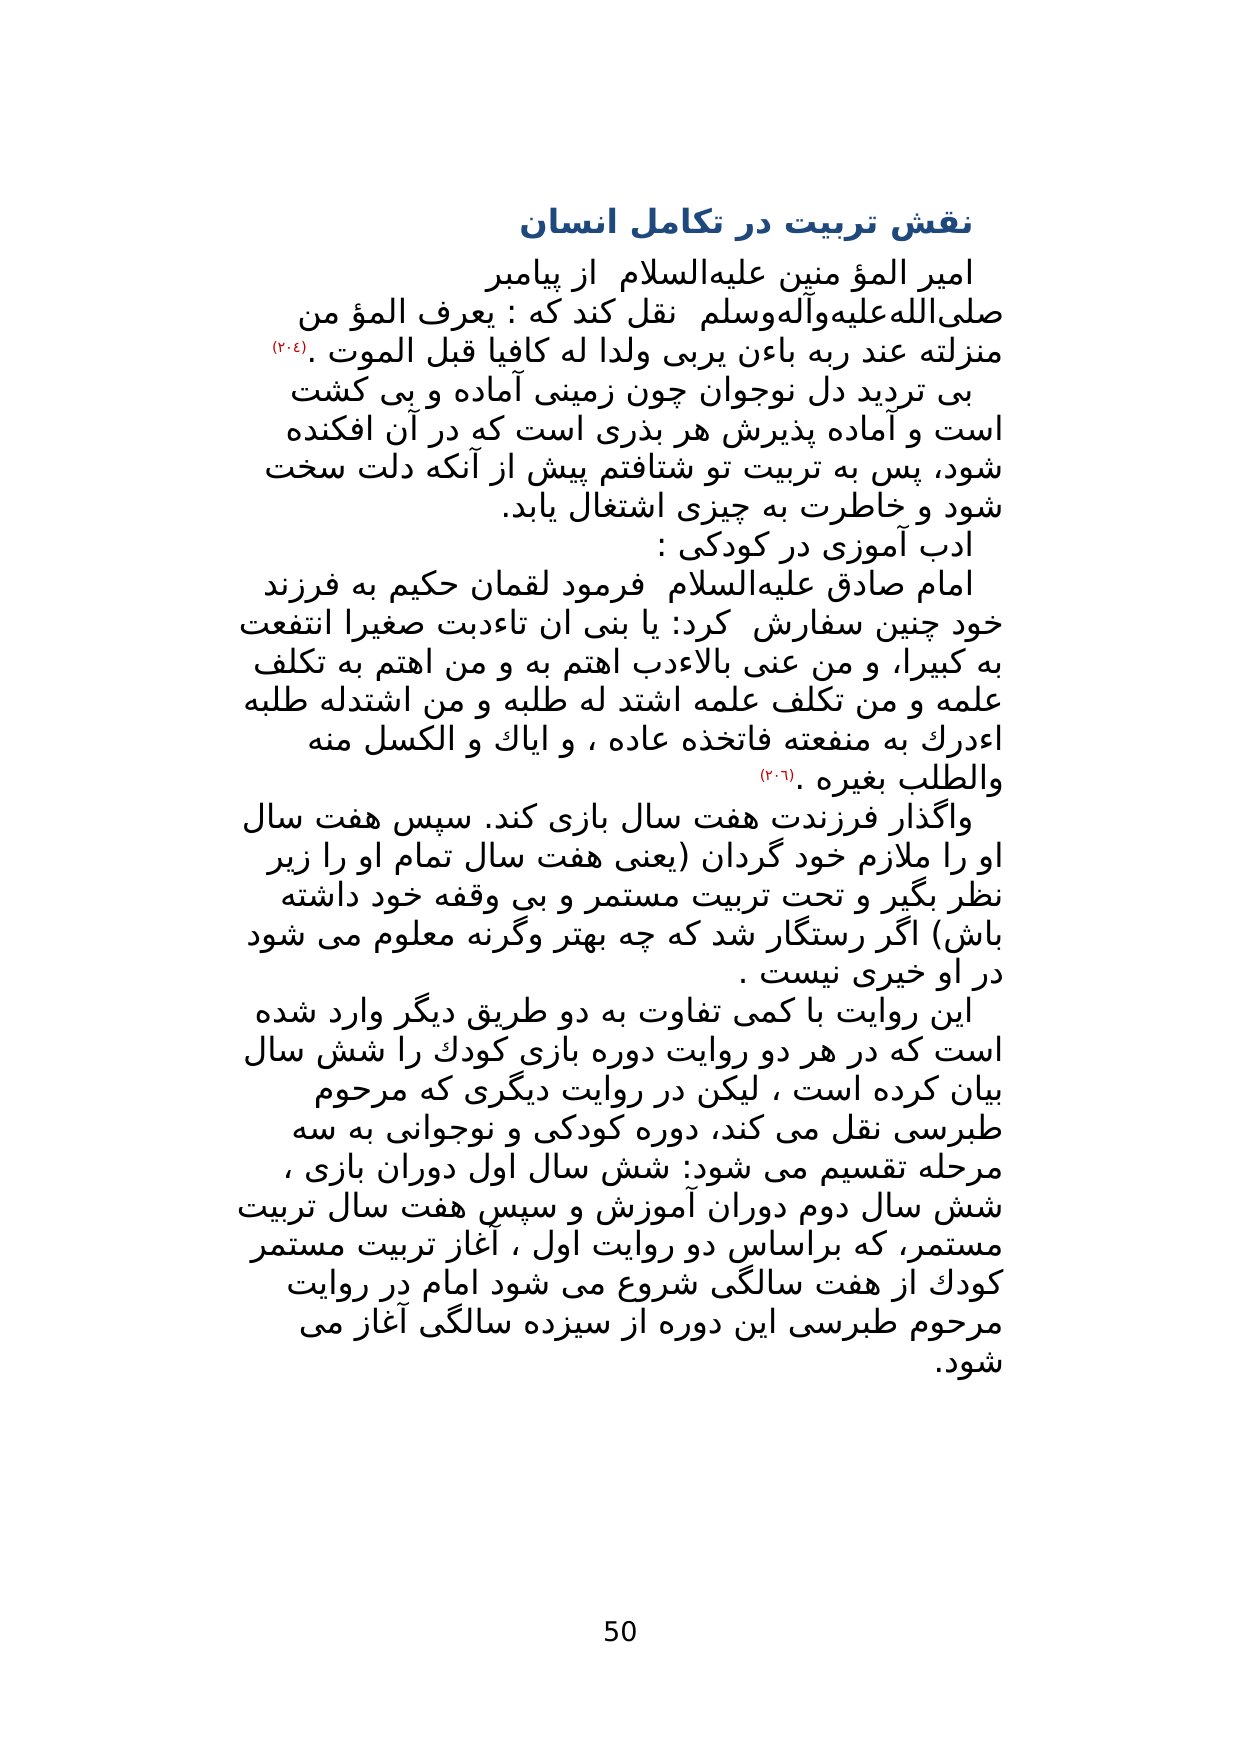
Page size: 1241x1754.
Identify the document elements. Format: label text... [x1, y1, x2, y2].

text بى ترديد دل نوجوان چون زمينى آماده و بى كشت است و آماده پذيرش هر بذرى است كه در آن افكنده شود، پس به تربيت تو شتافتم پيش از آنكه دلت سخت شود و خاطرت به چيزى اشتغال يابد. [236, 370, 1004, 526]
text ادب آموزى در كودكى : [236, 526, 1004, 564]
text واگذار فرزندت هفت سال بازى كند. سپس هفت سال او را ملازم خود گردان (يعنى هفت سال تمام او را زير نظر بگير و تحت تربيت مستمر و بى وقفه خود داشته باش) اگر رستگار شد كه چه بهتر وگرنه معلوم مى شود در او خيرى نيست . [236, 797, 1004, 992]
text اين روايت با كمى تفاوت به دو طريق ديگر وارد شده است كه در هر دو روايت دوره بازى كودك را شش سال بيان كرده است ، ليكن در روايت ديگرى كه مرحوم طبرسى نقل مى كند، دوره كودكى و نوجوانى به سه مرحله تقسيم مى شود: شش سال اول دوران بازى ، شش سال دوم دوران آموزش و سپس هفت سال تربيت مستمر، كه براساس دو روايت اول ، آغاز تربيت مستمر كودك از هفت سالگى شروع مى شود امام در روايت مرحوم طبرسى اين دوره از سيزده سالگى آغاز مى شود. [236, 992, 1004, 1380]
text امام صادق عليه‌السلام فرمود لقمان حكيم به فرزند خود چنين سفارش ‍ كرد: يا بنى ان تاءدبت صغيرا انتفعت به كبيرا، و من عنى بالاءدب اهتم به و من اهتم به تكلف علمه و من تكلف علمه اشتد له طلبه و من اشتدله طلبه اءدرك به منفعته فاتخذه عاده ، و اياك و الكسل منه والطلب بغيره .(٢٠٦) [236, 564, 1004, 797]
text امير المؤ منين عليه‌السلام از پيامبر صلى‌الله‌عليه‌وآله‌وسلم نقل كند كه : يعرف المؤ من منزلته عند ربه باءن يربى ولدا له كافيا قبل الموت .(٢٠٤) [236, 253, 1004, 370]
subtitle نقش تربيت در تكامل انسان [236, 202, 1004, 241]
